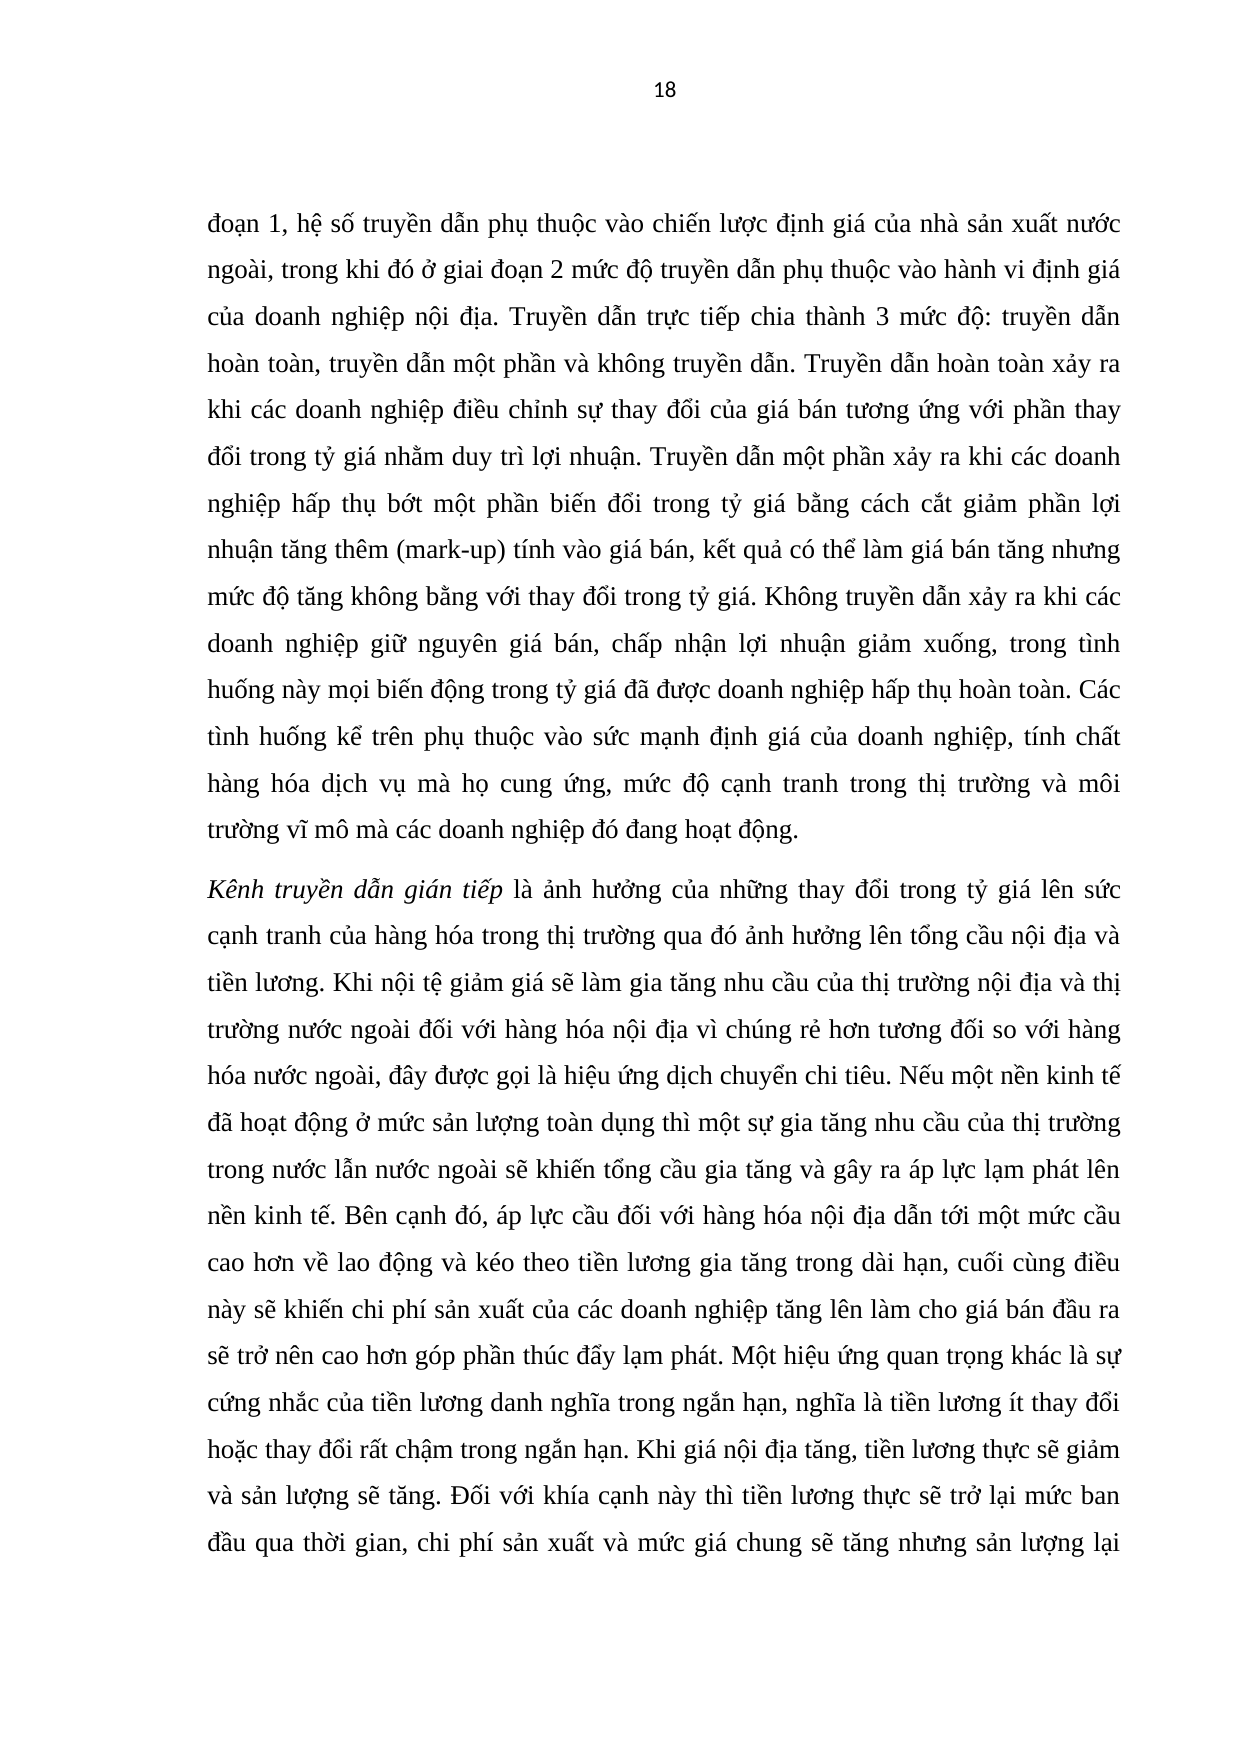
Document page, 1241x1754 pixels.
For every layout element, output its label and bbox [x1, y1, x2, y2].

text [207, 207, 1122, 845]
text [207, 873, 1122, 1557]
